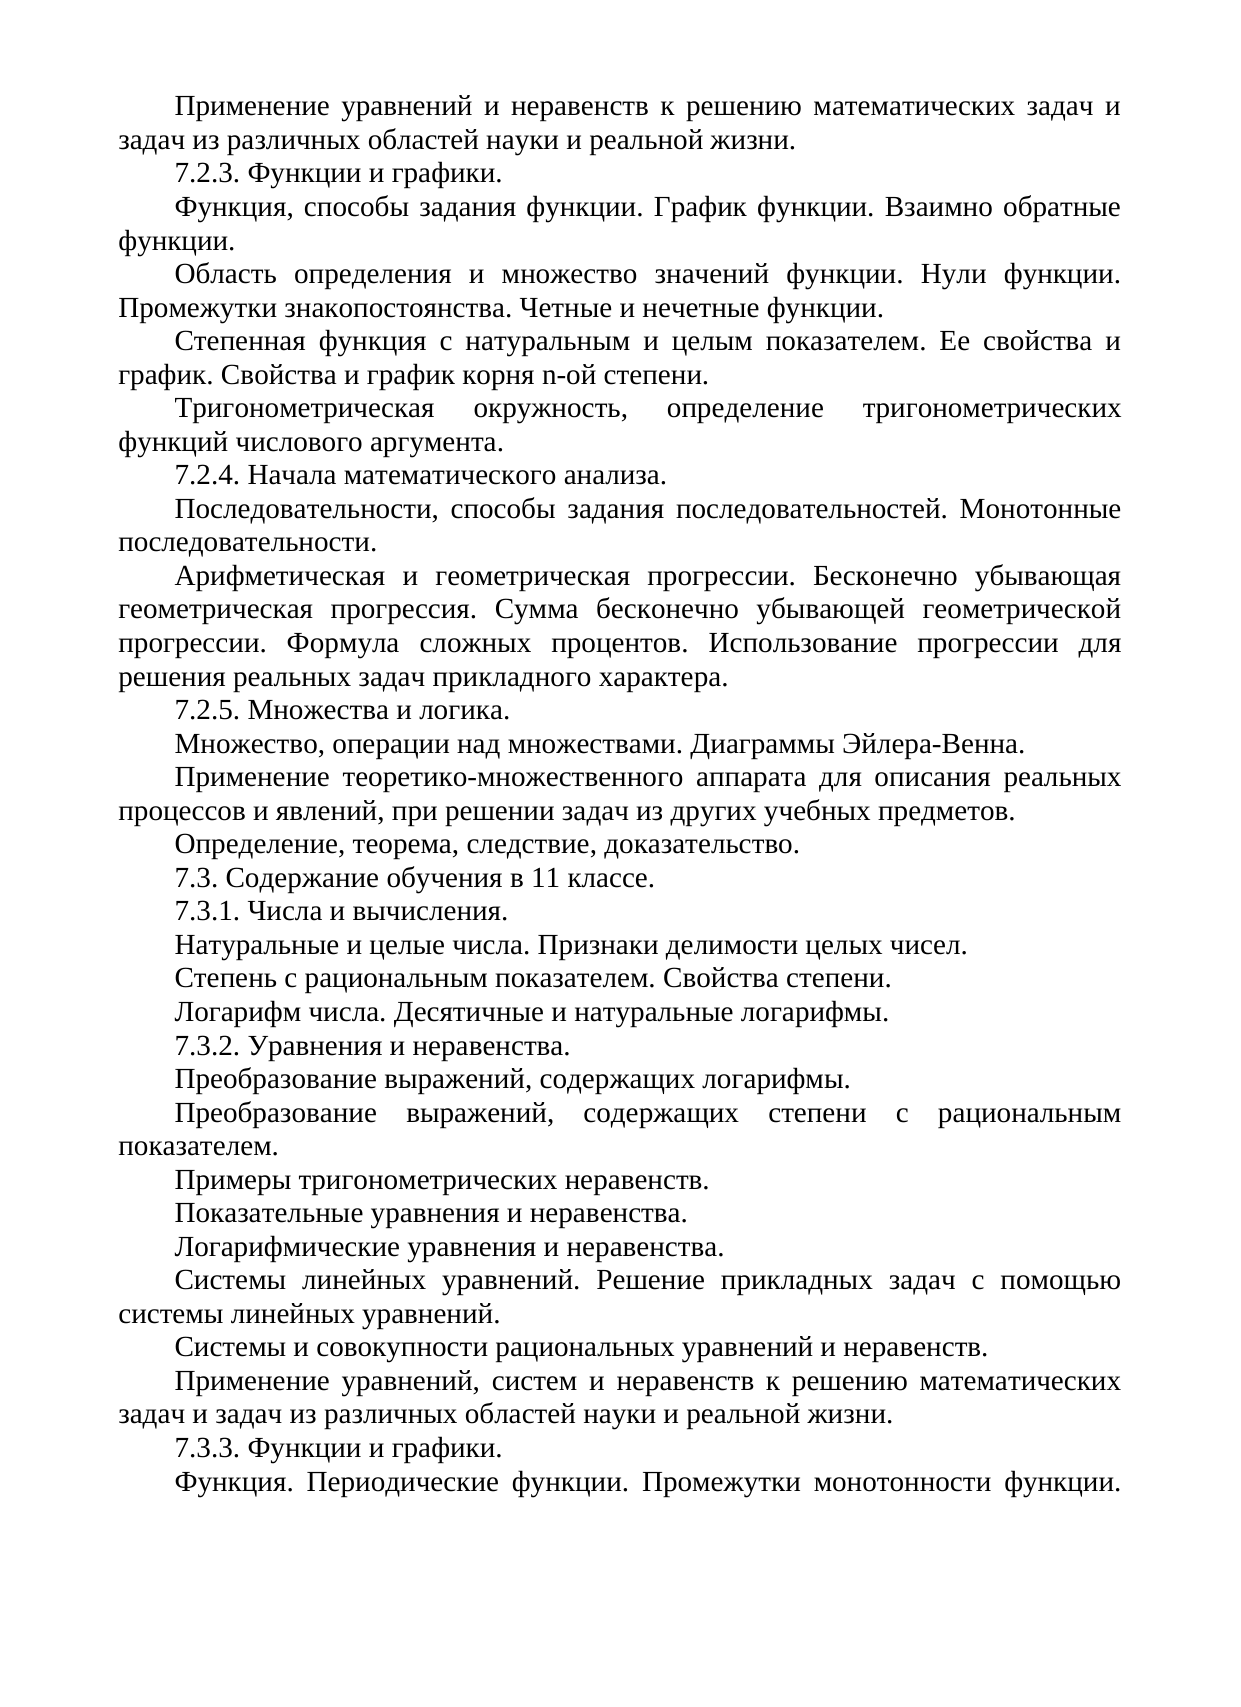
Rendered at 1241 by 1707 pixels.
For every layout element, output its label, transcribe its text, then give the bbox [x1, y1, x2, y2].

text Степень с рациональным показателем. Свойства степени. [118, 961, 1122, 994]
text 7.3.2. Уравнения и неравенства. [118, 1028, 1122, 1061]
text Примеры тригонометрических неравенств. [118, 1162, 1122, 1195]
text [118, 1464, 1122, 1497]
text Применение уравнений, систем и неравенств к решению математических задач и задач из различных областей науки и реальной жизни. [118, 1363, 1122, 1430]
text 7.2.5. Множества и логика. [118, 692, 1122, 726]
text 7.2.4. Начала математического анализа. [118, 457, 1122, 491]
text 7.3.1. Числа и вычисления. [118, 893, 1122, 927]
text Множество, операции над множествами. Диаграммы Эйлера-Венна. [118, 726, 1122, 759]
text Применение уравнений и неравенств к решению математических задач и задач из различных областей науки и реальной жизни. [118, 88, 1122, 156]
text 7.3.3. Функции и графики. [118, 1430, 1122, 1464]
text Натуральные и целые числа. Признаки делимости целых чисел. [118, 927, 1122, 961]
text Преобразование выражений, содержащих логарифмы. [118, 1061, 1122, 1095]
text 7.2.3. Функции и графики. [118, 156, 1122, 189]
text Область определения и множество значений функции. Нули функции. Промежутки знакопостоянства. Четные и нечетные функции. [118, 256, 1122, 323]
text Функция, способы задания функции. График функции. Взаимно обратные функции. [118, 189, 1122, 256]
text Системы линейных уравнений. Решение прикладных задач с помощью системы линейных уравнений. [118, 1262, 1122, 1329]
text Определение, теорема, следствие, доказательство. [118, 826, 1122, 860]
text Преобразование выражений, содержащих степени с рациональным показателем. [118, 1095, 1122, 1162]
text 7.3. Содержание обучения в 11 классе. [118, 860, 1122, 893]
text Степенная функция с натуральным и целым показателем. Ее свойства и график. Свойства и график корня n-ой степени. [118, 323, 1122, 390]
text Логарифм числа. Десятичные и натуральные логарифмы. [118, 994, 1122, 1028]
text Тригонометрическая окружность, определение тригонометрических функций числового аргумента. [118, 390, 1122, 457]
text Арифметическая и геометрическая прогрессии. Бесконечно убывающая геометрическая прогрессия. Сумма бесконечно убывающей геометрической прогрессии. Формула сложных процентов. Использование прогрессии для решения реальных задач прикладного характера. [118, 558, 1122, 692]
text Системы и совокупности рациональных уравнений и неравенств. [118, 1329, 1122, 1363]
text Последовательности, способы задания последовательностей. Монотонные последовательности. [118, 491, 1122, 558]
text Логарифмические уравнения и неравенства. [118, 1229, 1122, 1262]
text Показательные уравнения и неравенства. [118, 1195, 1122, 1229]
text Применение теоретико-множественного аппарата для описания реальных процессов и явлений, при решении задач из других учебных предметов. [118, 759, 1122, 826]
